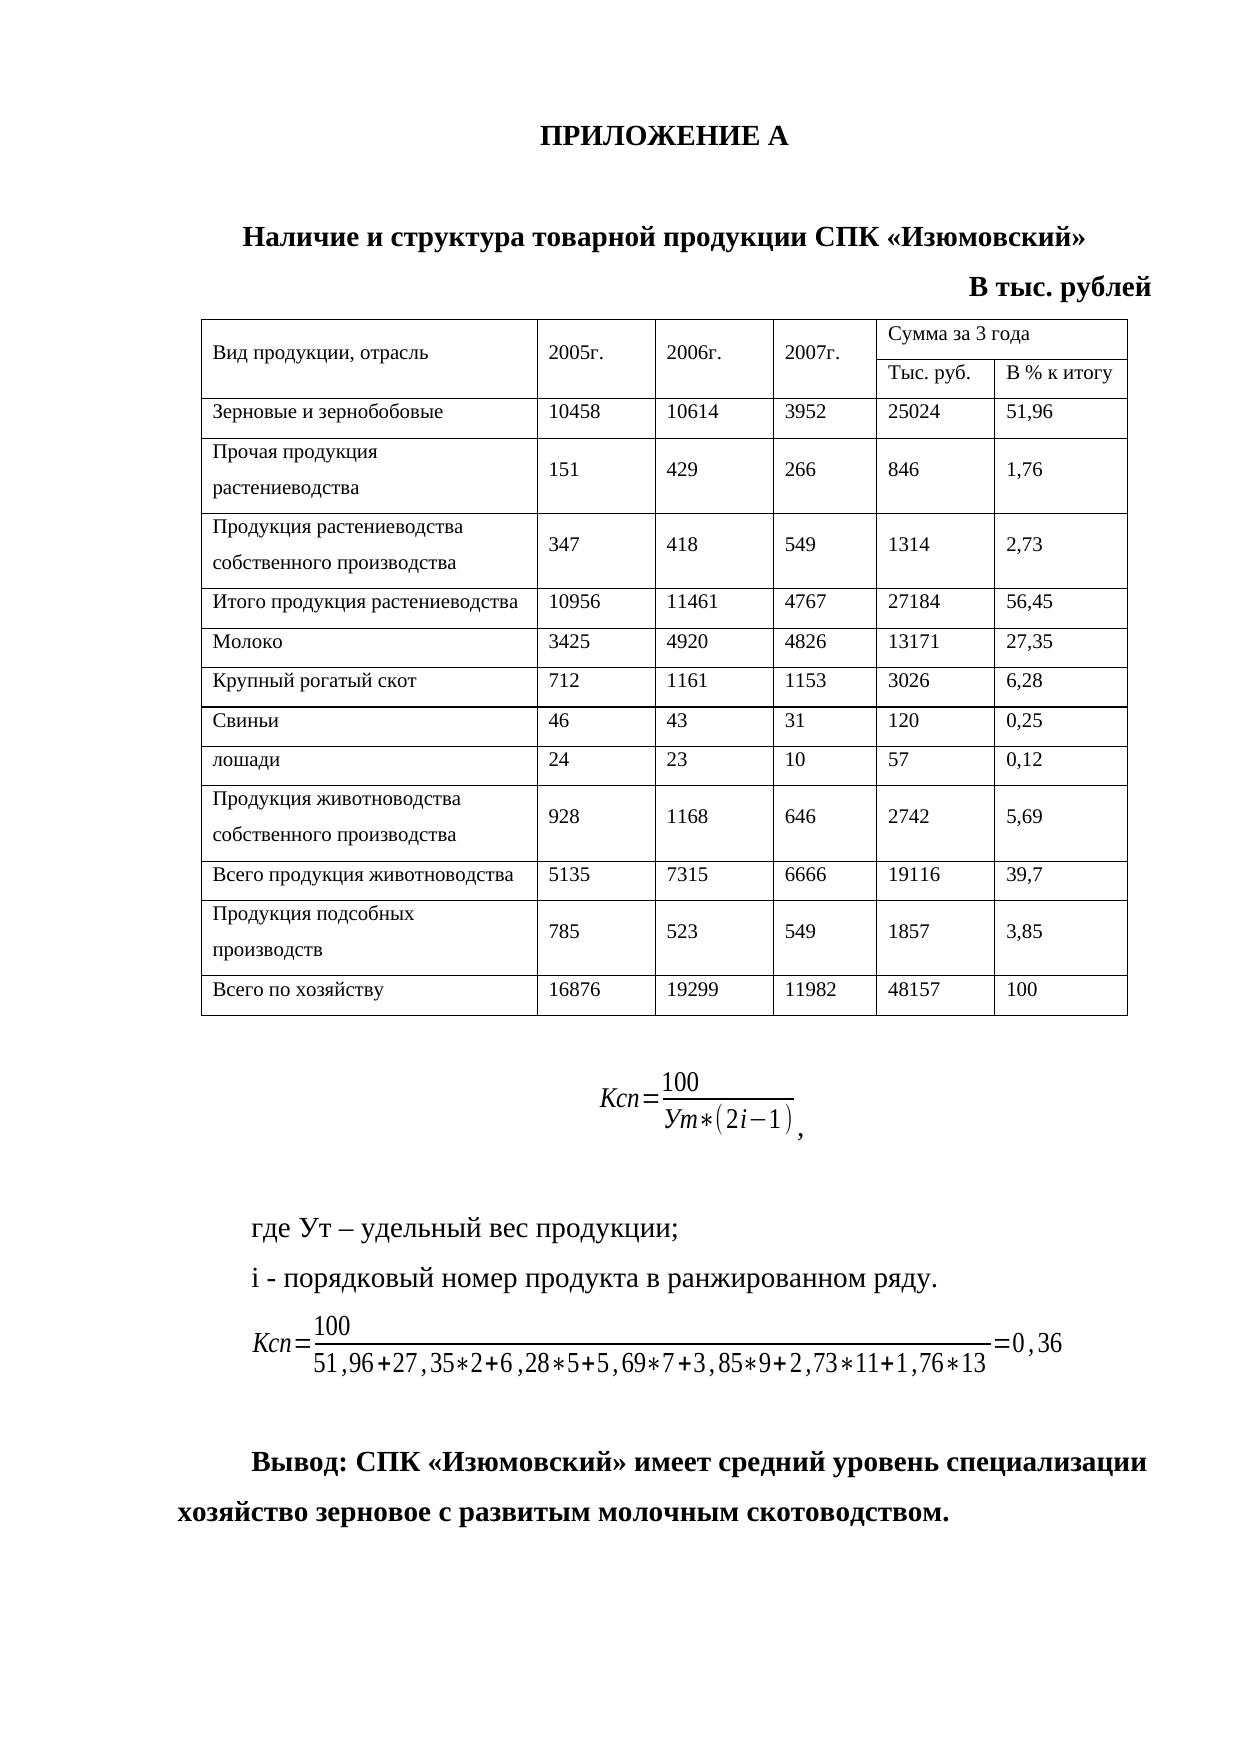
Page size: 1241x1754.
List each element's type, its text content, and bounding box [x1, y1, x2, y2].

table_cell 11982 [774, 976, 876, 1015]
table_cell 1153 [774, 668, 876, 706]
table_cell 19116 [877, 862, 994, 900]
table_cell 1161 [656, 668, 773, 706]
table_cell 1314 [877, 514, 994, 588]
table_cell 418 [656, 514, 773, 588]
table_cell Свиньи [202, 708, 537, 746]
table_cell 429 [656, 439, 773, 513]
table_cell 2742 [877, 786, 994, 861]
table_cell 1,76 [995, 439, 1127, 513]
table_cell Крупный рогатый скот [202, 668, 537, 706]
table_cell 347 [538, 514, 655, 588]
table_cell 27184 [877, 589, 994, 628]
table_cell 523 [656, 901, 773, 975]
table_cell 120 [877, 708, 994, 746]
table_cell 10458 [538, 399, 655, 437]
table_cell 1168 [656, 786, 773, 861]
table_cell Продукция животноводства собственного производства [202, 786, 537, 861]
table_cell 25024 [877, 399, 994, 437]
table_cell 11461 [656, 589, 773, 628]
table_cell 0,12 [995, 747, 1127, 785]
text i - порядковый номер продукта в ранжированном ряду. [177, 1260, 1152, 1294]
table_header Сумма за 3 года [877, 320, 1127, 359]
table_cell 39,7 [995, 862, 1127, 900]
table_header 2005г. [538, 320, 655, 398]
table_cell Прочая продукция растениеводства [202, 439, 537, 513]
table_cell Итого продукция растениеводства [202, 589, 537, 628]
table_cell Продукция подсобных производств [202, 901, 537, 975]
table_cell 56,45 [995, 589, 1127, 628]
table_cell 6666 [774, 862, 876, 900]
table_cell Зерновые и зернобобовые [202, 399, 537, 437]
table_cell 928 [538, 786, 655, 861]
table_cell Тыс. руб. [877, 360, 994, 398]
table_cell 100 [995, 976, 1127, 1015]
table_header 2007г. [774, 320, 876, 398]
table_header 2006г. [656, 320, 773, 398]
table_cell 3952 [774, 399, 876, 437]
table_cell 7315 [656, 862, 773, 900]
table_cell 3,85 [995, 901, 1127, 975]
table_cell 712 [538, 668, 655, 706]
table_cell 51,96 [995, 399, 1127, 437]
table_cell 3026 [877, 668, 994, 706]
table_cell 4826 [774, 629, 876, 667]
table_cell 5,69 [995, 786, 1127, 861]
table_header Вид продукции, отрасль [202, 320, 537, 398]
text где Ут – удельный вес продукции; [177, 1210, 1152, 1243]
text , [177, 1066, 1152, 1143]
table_cell 57 [877, 747, 994, 785]
text Вывод: СПК «Изюмовский» имеет средний уровень специализации хозяйство зерновое с развитым молочным скотоводством. [177, 1444, 1152, 1528]
table_cell 48157 [877, 976, 994, 1015]
table_cell 785 [538, 901, 655, 975]
table_cell 549 [774, 901, 876, 975]
table_cell 31 [774, 708, 876, 746]
table_cell 10 [774, 747, 876, 785]
subtitle В тыс. рублей [177, 269, 1152, 303]
table_cell 27,35 [995, 629, 1127, 667]
table_cell 151 [538, 439, 655, 513]
table_cell Всего продукция животноводства [202, 862, 537, 900]
table_cell 0,25 [995, 708, 1127, 746]
table_cell 549 [774, 514, 876, 588]
table_cell лошади [202, 747, 537, 785]
table_cell 646 [774, 786, 876, 861]
table_cell 3425 [538, 629, 655, 667]
table_cell 2,73 [995, 514, 1127, 588]
table_cell 846 [877, 439, 994, 513]
table_cell 10956 [538, 589, 655, 628]
table_cell 4767 [774, 589, 876, 628]
table_cell 43 [656, 708, 773, 746]
table_cell 16876 [538, 976, 655, 1015]
table_cell Продукция растениеводства собственного производства [202, 514, 537, 588]
table_cell 13171 [877, 629, 994, 667]
table_cell 19299 [656, 976, 773, 1015]
table_cell 266 [774, 439, 876, 513]
table_cell Всего по хозяйству [202, 976, 537, 1015]
table_cell 24 [538, 747, 655, 785]
table_cell 1857 [877, 901, 994, 975]
table_cell В % к итогу [995, 360, 1127, 398]
table_cell 6,28 [995, 668, 1127, 706]
table_cell 10614 [656, 399, 773, 437]
subtitle Наличие и структура товарной продукции СПК «Изюмовский» [177, 219, 1152, 252]
table_cell 5135 [538, 862, 655, 900]
table_cell 46 [538, 708, 655, 746]
table_cell Молоко [202, 629, 537, 667]
table_cell 4920 [656, 629, 773, 667]
subtitle ПРИЛОЖЕНИЕ А [177, 118, 1152, 152]
table_cell 23 [656, 747, 773, 785]
